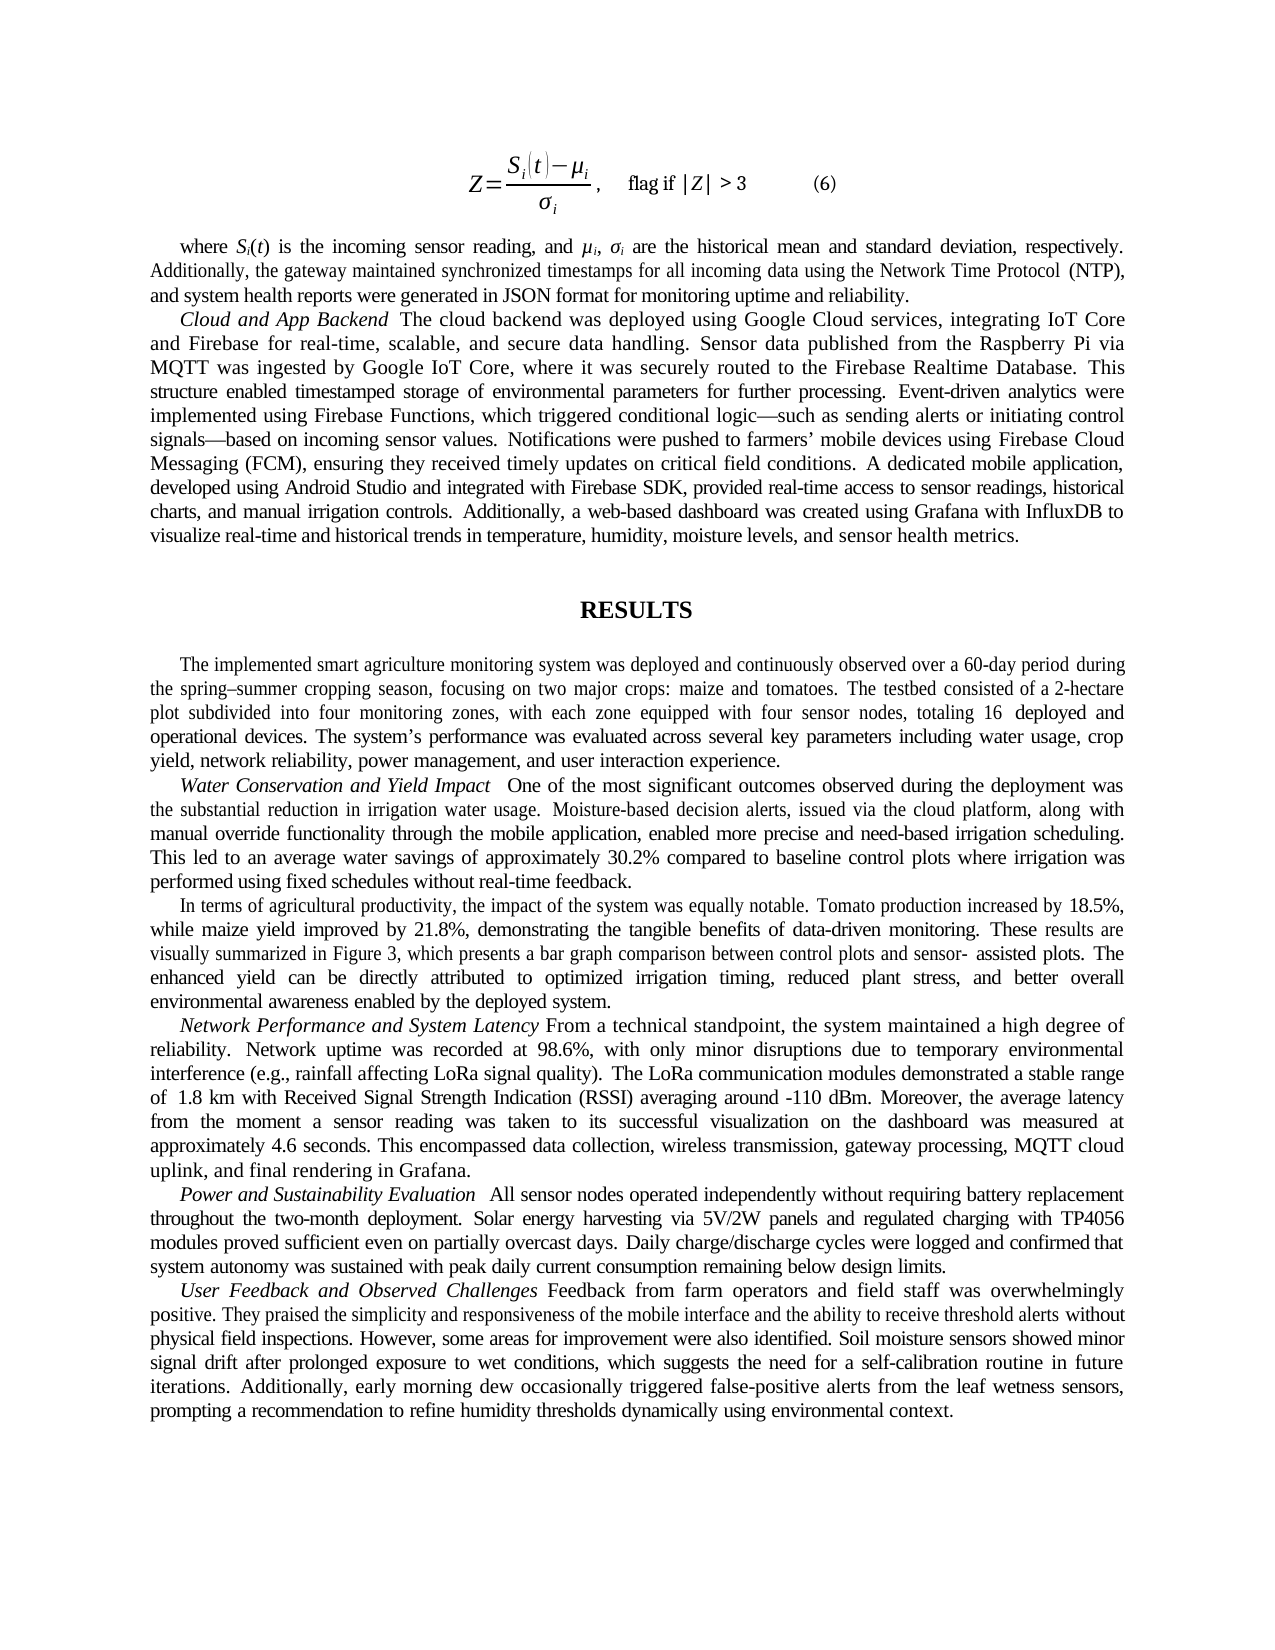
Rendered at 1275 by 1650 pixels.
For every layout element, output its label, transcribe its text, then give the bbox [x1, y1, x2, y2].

text , flag if |Z| > 3 (6) [150, 150, 1125, 218]
text In terms of agricultural productivity, the impact of the system was equally notable. Tomato production increased by 18.5%, while maize yield improved by 21.8%, demonstrating the tangible benefits of data-driven monitoring. These results are visually summarized in Figure 3, which presents a bar graph comparison between control plots and sensor- assisted plots. The enhanced yield can be directly attributed to optimized irrigation timing, reduced plant stress, and better overall environmental awareness enabled by the deployed system. [150, 893, 1125, 1013]
text Cloud and App Backend The cloud backend was deployed using Google Cloud services, integrating IoT Core and Firebase for real-time, scalable, and secure data handling. Sensor data published from the Raspberry Pi via MQTT was ingested by Google IoT Core, where it was securely routed to the Firebase Realtime Database. This structure enabled timestamped storage of environmental parameters for further processing. Event-driven analytics were implemented using Firebase Functions, which triggered conditional logic—such as sending alerts or initiating control signals—based on incoming sensor values. Notifications were pushed to farmers’ mobile devices using Firebase Cloud Messaging (FCM), ensuring they received timely updates on critical field conditions. A dedicated mobile application, developed using Android Studio and integrated with Firebase SDK, provided real-time access to sensor readings, historical charts, and manual irrigation controls. Additionally, a web-based dashboard was created using Grafana with InfluxDB to visualize real-time and historical trends in temperature, humidity, moisture levels, and sensor health metrics. [150, 307, 1125, 548]
text where Si(t) is the incoming sensor reading, and µi, σi are the historical mean and standard deviation, respectively. Additionally, the gateway maintained synchronized timestamps for all incoming data using the Network Time Protocol (NTP), and system health reports were generated in JSON format for monitoring uptime and reliability. [150, 234, 1125, 307]
text Water Conservation and Yield Impact One of the most significant outcomes observed during the deployment was the substantial reduction in irrigation water usage. Moisture-based decision alerts, issued via the cloud platform, along with manual override functionality through the mobile application, enabled more precise and need-based irrigation scheduling. This led to an average water savings of approximately 30.2% compared to baseline control plots where irrigation was performed using fixed schedules without real-time feedback. [150, 772, 1125, 893]
text User Feedback and Observed Challenges Feedback from farm operators and field staff was overwhelmingly positive. They praised the simplicity and responsiveness of the mobile interface and the ability to receive threshold alerts without physical field inspections. However, some areas for improvement were also identified. Soil moisture sensors showed minor signal drift after prolonged exposure to wet conditions, which suggests the need for a self-calibration routine in future iterations. Additionally, early morning dew occasionally triggered false-positive alerts from the leaf wetness sensors, prompting a recommendation to refine humidity thresholds dynamically using environmental context. [150, 1278, 1125, 1423]
subtitle RESULTS [580, 595, 1125, 623]
text The implemented smart agriculture monitoring system was deployed and continuously observed over a 60-day period during the spring–summer cropping season, focusing on two major crops: maize and tomatoes. The testbed consisted of a 2-hectare plot subdivided into four monitoring zones, with each zone equipped with four sensor nodes, totaling 16 deployed and operational devices. The system’s performance was evaluated across several key parameters including water usage, crop yield, network reliability, power management, and user interaction experience. [150, 652, 1125, 772]
text Power and Sustainability Evaluation All sensor nodes operated independently without requiring battery replacement throughout the two-month deployment. Solar energy harvesting via 5V/2W panels and regulated charging with TP4056 modules proved sufficient even on partially overcast days. Daily charge/discharge cycles were logged and confirmed that system autonomy was sustained with peak daily current consumption remaining below design limits. [150, 1182, 1125, 1278]
text Network Performance and System Latency From a technical standpoint, the system maintained a high degree of reliability. Network uptime was recorded at 98.6%, with only minor disruptions due to temporary environmental interference (e.g., rainfall affecting LoRa signal quality). The LoRa communication modules demonstrated a stable range of 1.8 km with Received Signal Strength Indication (RSSI) averaging around -110 dBm. Moreover, the average latency from the moment a sensor reading was taken to its successful visualization on the dashboard was measured at approximately 4.6 seconds. This encompassed data collection, wireless transmission, gateway processing, MQTT cloud uplink, and final rendering in Grafana. [150, 1013, 1125, 1182]
